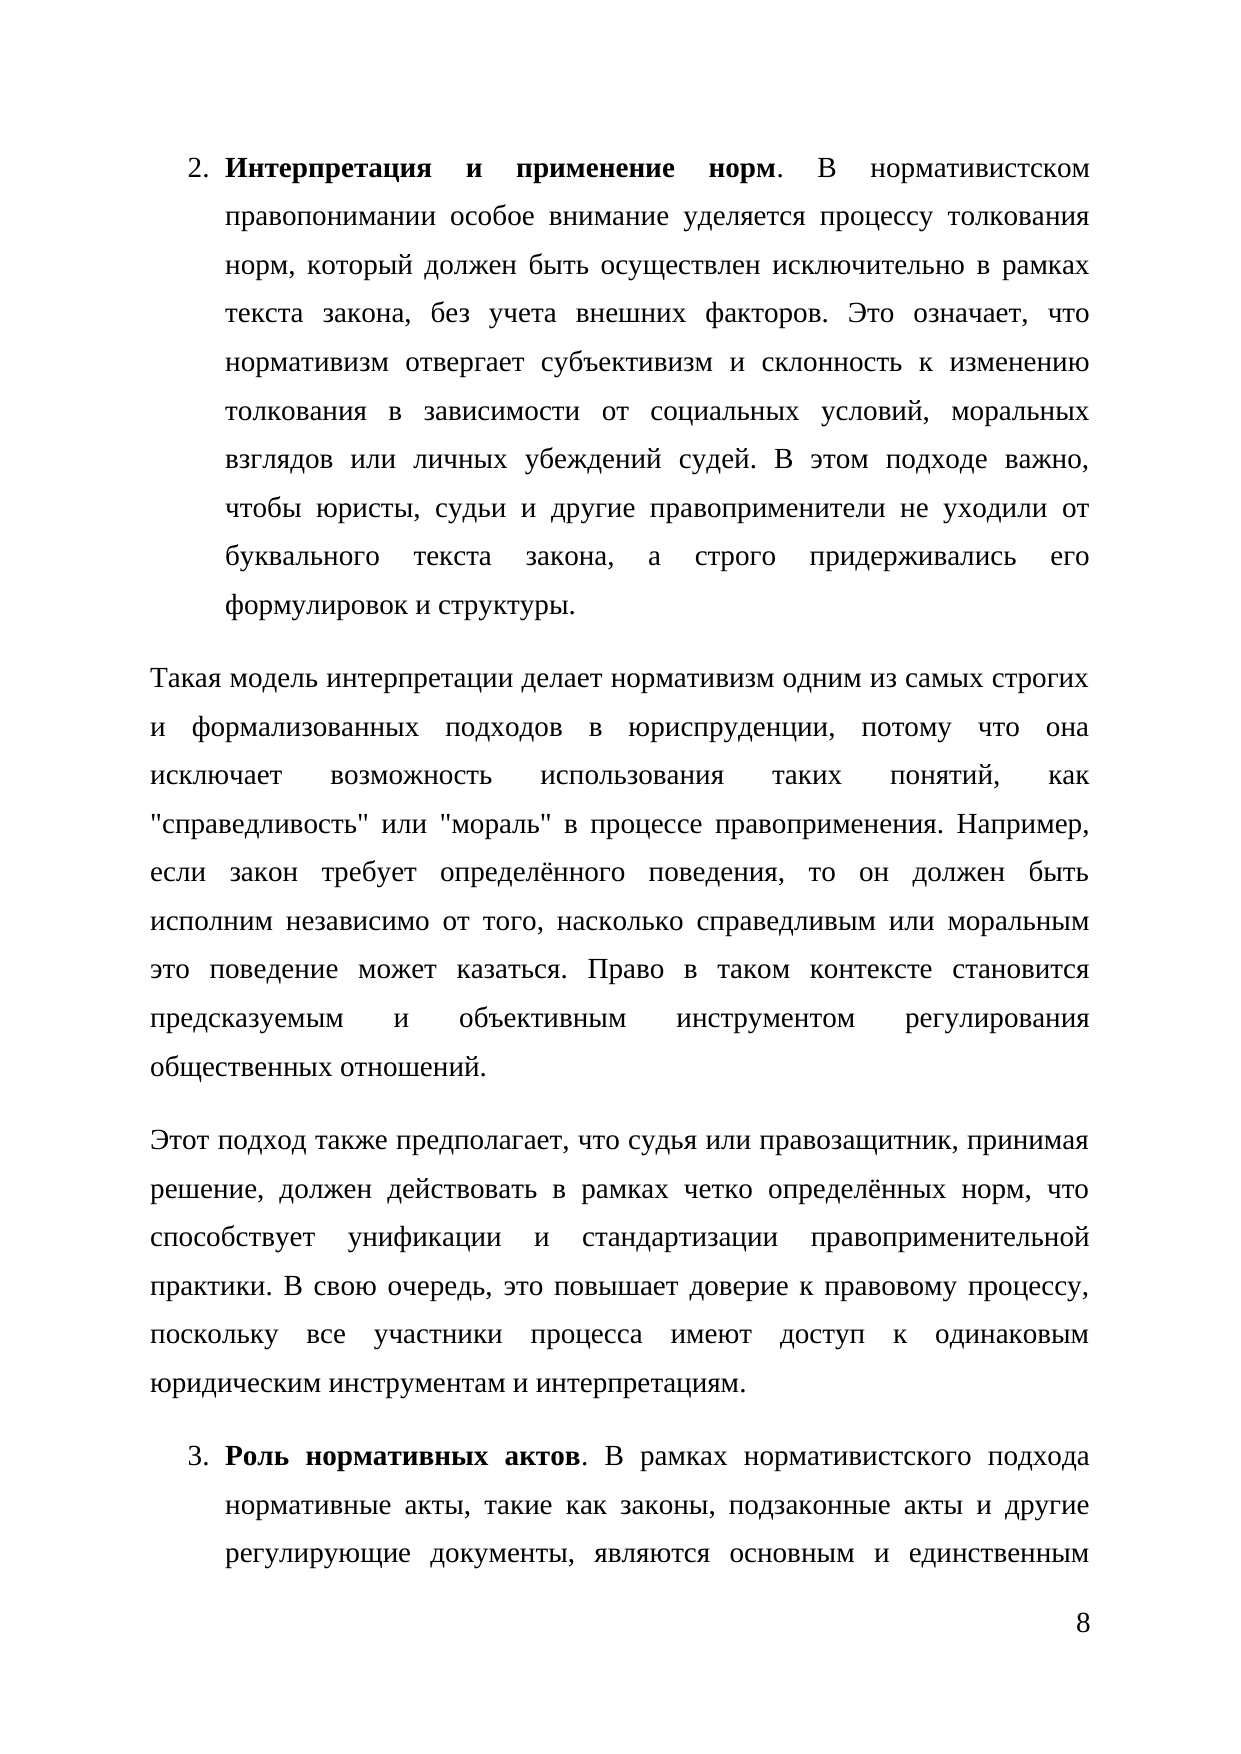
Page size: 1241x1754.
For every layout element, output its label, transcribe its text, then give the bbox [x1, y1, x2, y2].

list Интерпретация и применение норм. В нормативистском правопонимании особое внимание уделяется процессу толкования норм, который должен быть осуществлен исключительно в рамках текста закона, без учета внешних факторов. Это означает, что нормативизм отвергает субъективизм и склонность к изменению толкования в зависимости от социальных условий, моральных взглядов или личных убеждений судей. В этом подходе важно, чтобы юристы, судьи и другие правоприменители не уходили от буквального текста закона, а строго придерживались его формулировок и структуры. [187, 150, 1090, 620]
text Этот подход также предполагает, что судья или правозащитник, принимая решение, должен действовать в рамках четко определённых норм, что способствует унификации и стандартизации правоприменительной практики. В свою очередь, это повышает доверие к правовому процессу, поскольку все участники процесса имеют доступ к одинаковым юридическим инструментам и интерпретациям. [150, 1122, 1090, 1398]
text Такая модель интерпретации делает нормативизм одним из самых строгих и формализованных подходов в юриспруденции, потому что она исключает возможность использования таких понятий, как "справедливость" или "мораль" в процессе правоприменения. Например, если закон требует определённого поведения, то он должен быть исполним независимо от того, насколько справедливым или моральным это поведение может казаться. Право в таком контексте становится предсказуемым и объективным инструментом регулирования общественных отношений. [150, 660, 1090, 1082]
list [187, 1438, 1090, 1569]
